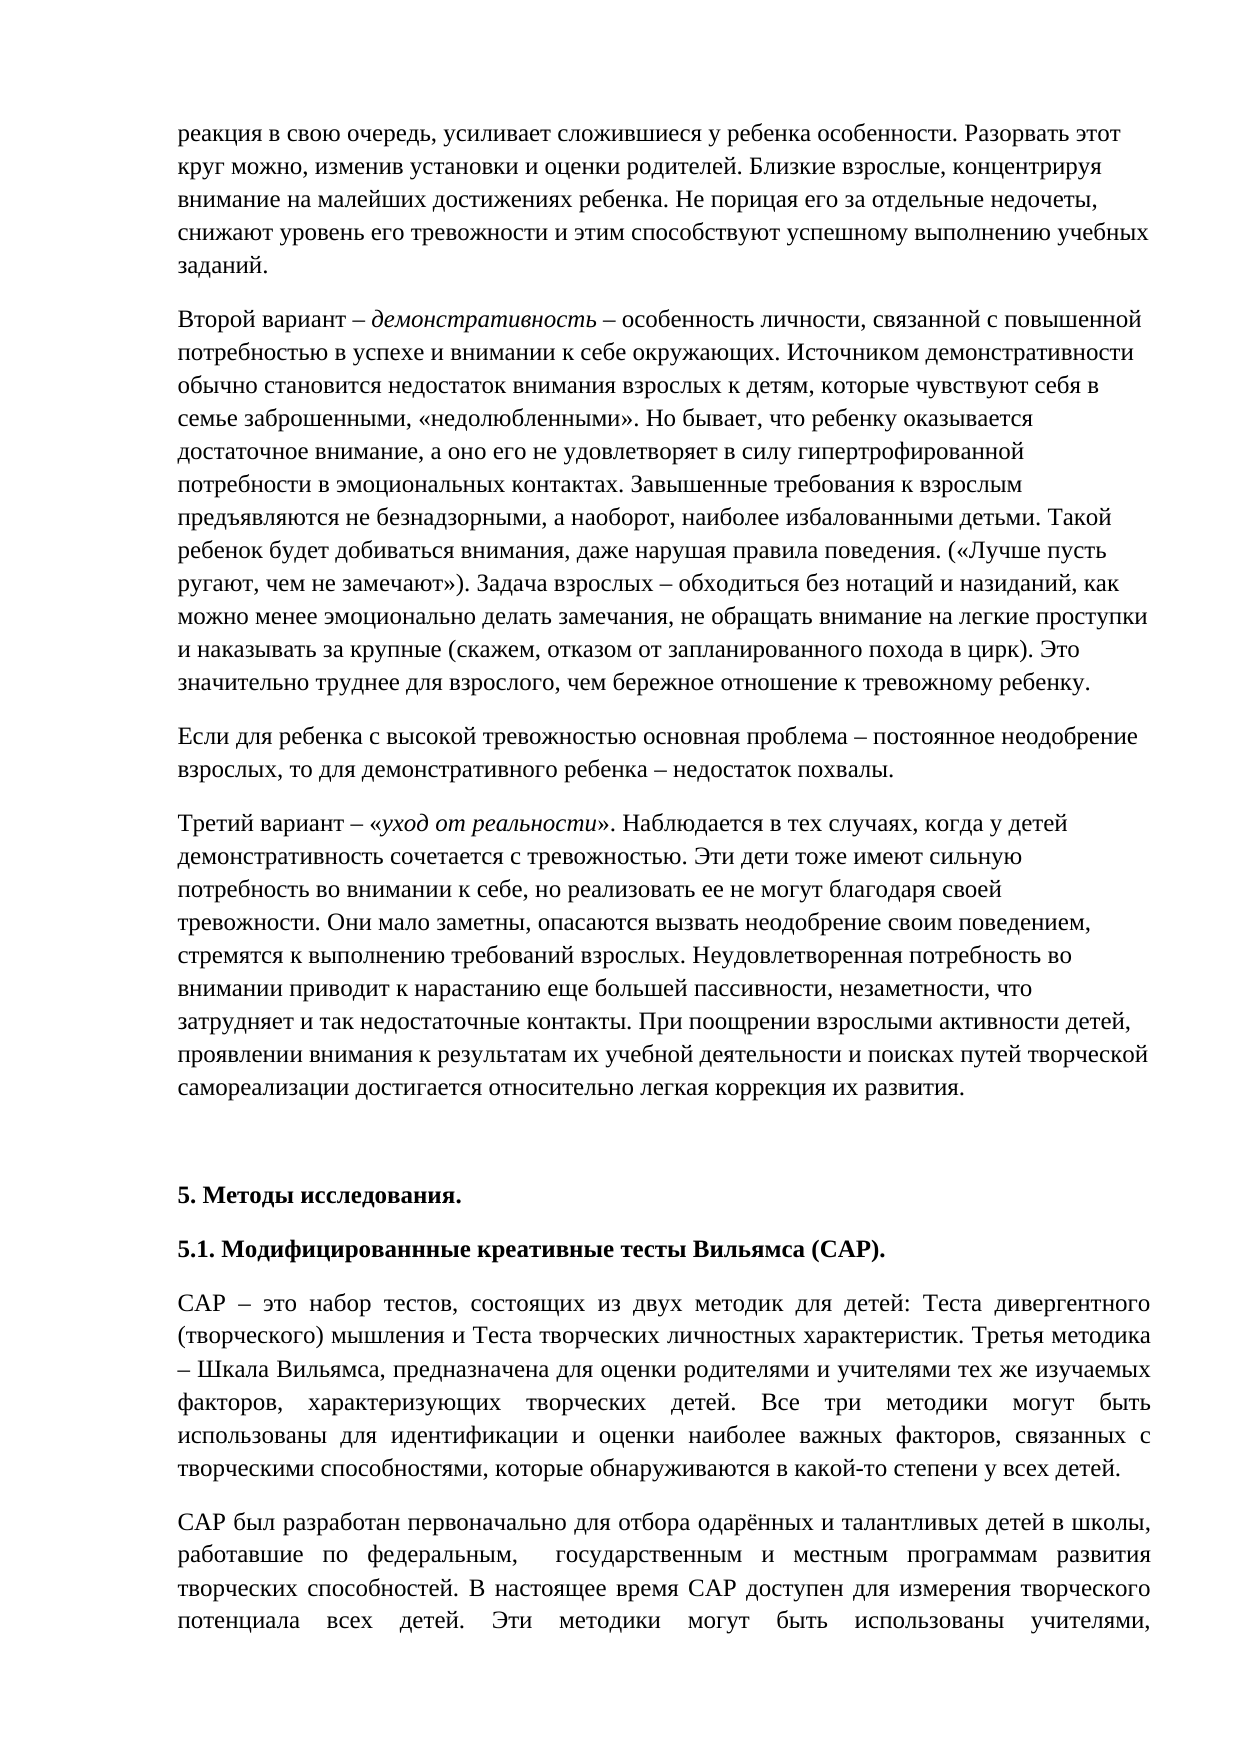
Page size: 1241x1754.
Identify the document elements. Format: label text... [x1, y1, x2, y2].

text Если для ребенка с высокой тревожностью основная проблема – постоянное неодобрение взрослых, то для демонстративного ребенка – недостаток похвалы. [177, 721, 1152, 783]
text САР – это набор тестов, состоящих из двух методик для детей: Теста дивергентного (творческого) мышления и Теста творческих личностных характеристик. Третья методика – Шкала Вильямса, предназначена для оценки родителями и учителями тех же изучаемых факторов, характеризующих творческих детей. Все три методики могут быть использованы для идентификации и оценки наиболее важных факторов, связанных с творческими способностями, которые обнаруживаются в какой-то степени у всех детей. [177, 1288, 1152, 1481]
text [177, 118, 1152, 279]
text Третий вариант – «уход от реальности». Наблюдается в тех случаях, когда у детей демонстративность сочетается с тревожностью. Эти дети тоже имеют сильную потребность во внимании к себе, но реализовать ее не могут благодаря своей тревожности. Они мало заметны, опасаются вызвать неодобрение своим поведением, стремятся к выполнению требований взрослых. Неудовлетворенная потребность во внимании приводит к нарастанию еще большей пассивности, незаметности, что затрудняет и так недостаточные контакты. При поощрении взрослыми активности детей, проявлении внимания к результатам их учебной деятельности и поисках путей творческой самореализации достигается относительно легкая коррекция их развития. [177, 808, 1152, 1101]
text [177, 1507, 1152, 1634]
text Второй вариант – демонстративность – особенность личности, связанной с повышенной потребностью в успехе и внимании к себе окружающих. Источником демонстративности обычно становится недостаток внимания взрослых к детям, которые чувствуют себя в семье заброшенными, «недолюбленными». Но бывает, что ребенку оказывается достаточное внимание, а оно его не удовлетворяет в силу гипертрофированной потребности в эмоциональных контактах. Завышенные требования к взрослым предъявляются не безнадзорными, а наоборот, наиболее избалованными детьми. Такой ребенок будет добиваться внимания, даже нарушая правила поведения. («Лучше пусть ругают, чем не замечают»). Задача взрослых – обходиться без нотаций и назиданий, как можно менее эмоционально делать замечания, не обращать внимание на легкие проступки и наказывать за крупные (скажем, отказом от запланированного похода в цирк). Это значительно труднее для взрослого, чем бережное отношение к тревожному ребенку. [177, 304, 1152, 696]
text 5. Методы исследования. [177, 1180, 1152, 1209]
text 5.1. Модифицированнные креативные тесты Вильямса (САР). [177, 1234, 1152, 1262]
